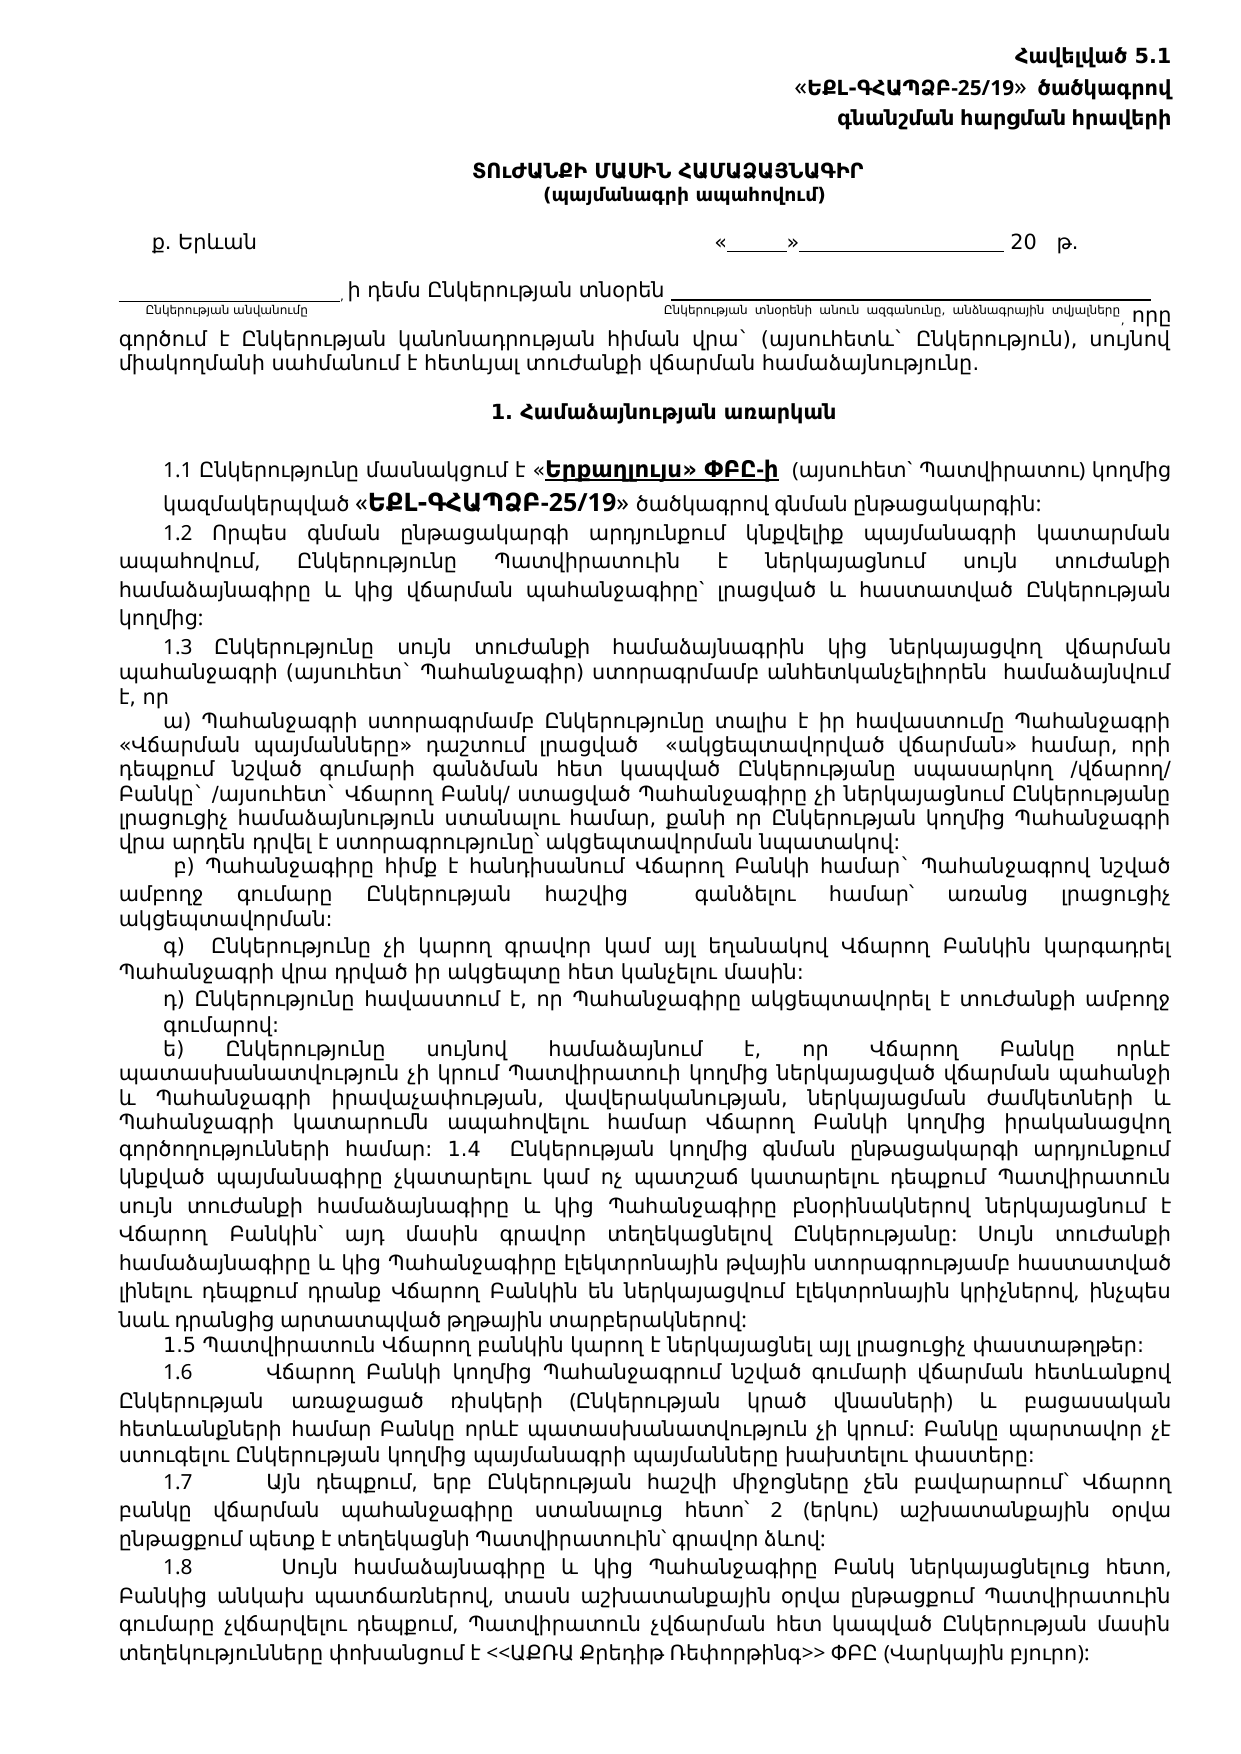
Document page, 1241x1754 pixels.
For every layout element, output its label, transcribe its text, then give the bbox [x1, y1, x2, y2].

text Ընկերության անվանումը Ընկերության տնօրենի անուն ազգանունը, անձնագրային տվյալները, որը գործում է Ընկերության կանոնադրության հիման վրա` (այսուհետև` Ընկերություն), սույնով միակողմանի սահմանում է հետևյալ տուժանքի վճարման համաձայնությունը. [118, 303, 1171, 376]
text ք. Երևան « » 20 թ. [118, 230, 1171, 254]
text բ) Պահանջագիրը հիմք է հանդիսանում Վճարող Բանկի համար` Պահանջագրով նշված ամբողջ գումարը Ընկերության հաշվից գանձելու համար՝ առանց լրացուցիչ ակցեպտավորման: [118, 854, 1171, 932]
text 1.3 Ընկերությունը սույն տուժանքի համաձայնագրին կից ներկայացվող վճարման պահանջագրի (այսուհետ` Պահանջագիր) ստորագրմամբ անհետկանչելիորեն համաձայնվում է, որ [118, 632, 1171, 709]
text գնանշման հարցման հրավերի [118, 103, 1171, 131]
text 1. Համաձայնության առարկան [156, 400, 1171, 424]
text 1.1 Ընկերությունը մասնակցում է «Երքաղլույս» ՓԲԸ-ի (այսուհետ` Պատվիրատու) կողմից կազմակերպված «ԵՔԼ-ԳՀԱՊՁԲ-25/19» ծածկագրով գնման ընթացակարգին: [163, 453, 1171, 518]
text 1.5 Պատվիրատուն Վճարող բանկին կարող է ներկայացնել այլ լրացուցիչ փաստաթղթեր: [163, 1333, 1171, 1357]
text «ԵՔԼ-ԳՀԱՊՁԲ-25/19» ծածկագրով [118, 69, 1171, 103]
text , ի դեմս Ընկերության տնօրեն [118, 278, 1171, 303]
list Սույն համաձայնագիրը և կից Պահանջագիրը Բանկ ներկայացնելուց հետո, Բանկից անկախ պատճառներով, տասն աշխատանքային օրվա ընթացքում Պատվիրատուին գումարը չվճարվելու դեպքում, Պատվիրատուն չվճարման հետ կապված Ընկերության մասին տեղեկությունները փոխանցում է <<ԱՔՌԱ Քրեդիթ Ռեփորթինգ>> ՓԲԸ (Վարկային բյուրո): [118, 1552, 1171, 1666]
list Վճարող Բանկի կողմից Պահանջագրում նշված գումարի վճարման հետևանքով Ընկերության առաջացած ռիսկերի (Ընկերության կրած վնասների) և բացասական հետևանքների համար Բանկը որևէ պատասխանատվություն չի կրում: Բանկը պարտավոր չէ ստուգելու Ընկերության կողմից պայմանագրի պայմանները խախտելու փաստերը: [118, 1357, 1171, 1467]
list Այն դեպքում, երբ Ընկերության հաշվի միջոցները չեն բավարարում՝ Վճարող բանկը վճարման պահանջագիրը ստանալուց հետո՝ 2 (երկու) աշխատանքային օրվա ընթացքում պետք է տեղեկացնի Պատվիրատուին՝ գրավոր ձևով: [118, 1467, 1171, 1552]
text (պայմանագրի ապահովում) [118, 184, 1171, 206]
text դ) Ընկերությունը հավաստում է, որ Պահանջագիրը ակցեպտավորել է տուժանքի ամբողջ գումարով: [163, 984, 1171, 1037]
text ե) Ընկերությունը սույնով համաձայնում է, որ Վճարող Բանկը որևէ պատասխանատվություն չի կրում Պատվիրատուի կողմից ներկայացված վճարման պահանջի և Պահանջագրի իրավաչափության, վավերականության, ներկայացման ժամկետների և Պահանջագրի կատարումն ապահովելու համար Վճարող Բանկի կողմից իրականացվող գործողությունների համար: 1.4 Ընկերության կողմից գնման ընթացակարգի արդյունքում կնքված պայմանագիրը չկատարելու կամ ոչ պատշաճ կատարելու դեպքում Պատվիրատուն սույն տուժանքի համաձայնագիրը և կից Պահանջագիրը բնօրինակներով ներկայացնում է Վճարող Բանկին` այդ մասին գրավոր տեղեկացնելով Ընկերությանը: Սույն տուժանքի համաձայնագիրը և կից Պահանջագիրը էլեկտրոնային թվային ստորագրությամբ հաստատված լինելու դեպքում դրանք Վճարող Բանկին են ներկայացվում էլեկտրոնային կրիչներով, ինչպես նաև դրանցից արտատպված թղթային տարբերակներով: [118, 1037, 1171, 1333]
text ա) Պահանջագրի ստորագրմամբ Ընկերությունը տալիս է իր հավաստումը Պահանջագրի «Վճարման պայմանները» դաշտում լրացված «ակցեպտավորված վճարման» համար, որի դեպքում նշված գումարի գանձման հետ կապված Ընկերությանը սպասարկող /վճարող/ Բանկը` /այսուհետ` Վճարող Բանկ/ ստացված Պահանջագիրը չի ներկայացնում Ընկերությանը լրացուցիչ համաձայնություն ստանալու համար, քանի որ Ընկերության կողմից Պահանջագրի վրա արդեն դրվել է ստորագրությունը՝ ակցեպտավորման նպատակով: [118, 709, 1171, 854]
text ՏՈւԺԱՆՔԻ ՄԱՍԻՆ ՀԱՄԱՁԱՅՆԱԳԻՐ [118, 159, 1171, 184]
text 1.2 Որպես գնման ընթացակարգի արդյունքում կնքվելիք պայմանագրի կատարման ապահովում, Ընկերությունը Պատվիրատուին է ներկայացնում սույն տուժանքի համաձայնագիրը և կից վճարման պահանջագիրը` լրացված և հաստատված Ընկերության կողմից: [118, 518, 1171, 632]
text Հավելված 5.1 [118, 44, 1171, 69]
text գ) Ընկերությունը չի կարող գրավոր կամ այլ եղանակով Վճարող Բանկին կարգադրել Պահանջագրի վրա դրված իր ակցեպտը հետ կանչելու մասին: [118, 932, 1171, 984]
